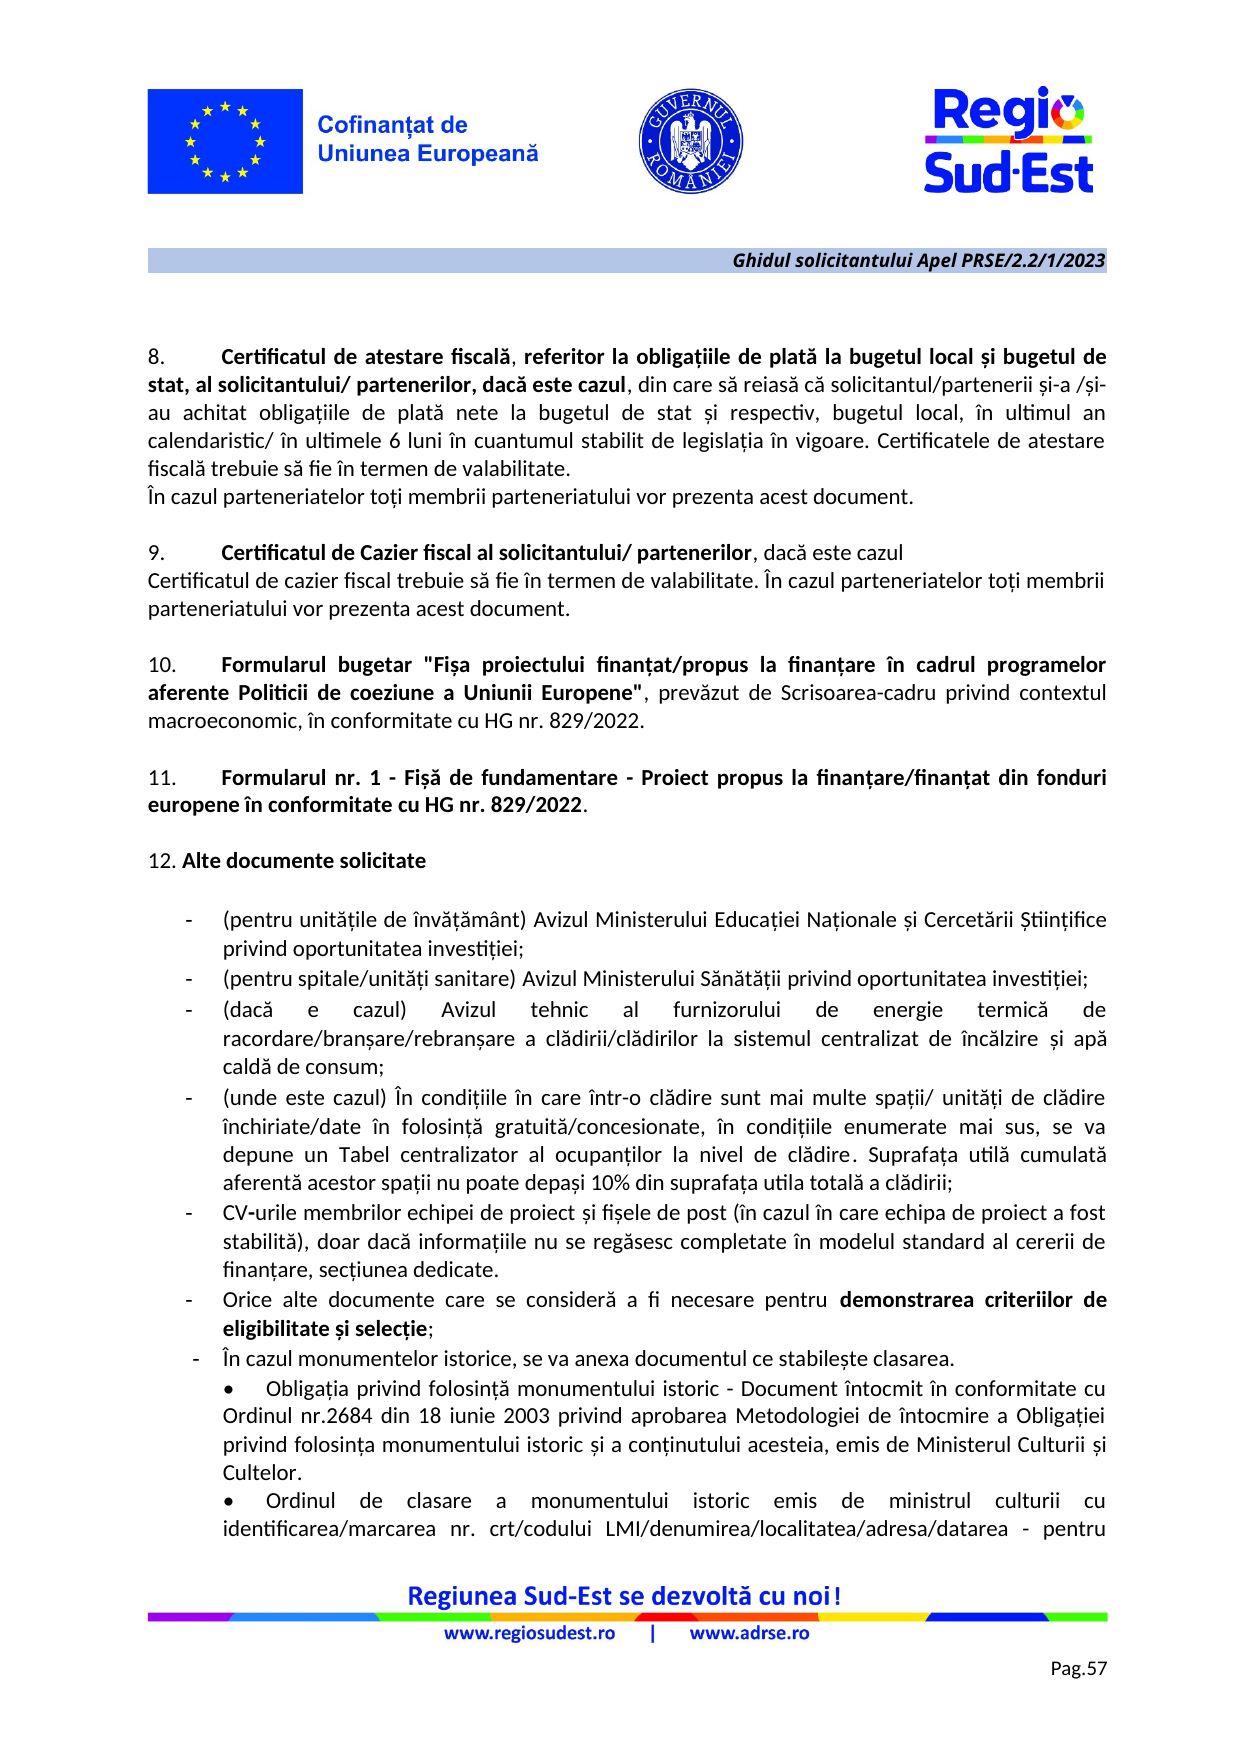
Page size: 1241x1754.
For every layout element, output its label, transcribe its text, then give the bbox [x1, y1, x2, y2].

list CV-urile membrilor echipei de proiect şi fişele de post (în cazul în care echipa de proiect a fost stabilită), doar dacă informațiile nu se regăsesc completate în modelul standard al cererii de finanțare, secțiunea dedicate. [185, 1196, 1107, 1283]
text În cazul parteneriatelor toți membrii parteneriatului vor prezenta acest document. [148, 482, 1107, 510]
list (pentru spitale/unități sanitare) Avizul Ministerului Sănătății privind oportunitatea investiției; [185, 962, 1107, 993]
text 11. Formularul nr. 1 - Fişă de fundamentare - Proiect propus la finanţare/finanţat din fonduri europene în conformitate cu HG nr. 829/2022. [148, 763, 1107, 819]
list • Obligația privind folosință monumentului istoric - Document întocmit în conformitate cu Ordinul nr.2684 din 18 iunie 2003 privind aprobarea Metodologiei de întocmire a Obligației privind folosința monumentului istoric şi a conținutului acesteia, emis de Ministerul Culturii şi Cultelor. [223, 1374, 1107, 1486]
list În cazul monumentelor istorice, se va anexa documentul ce stabilește clasarea. [192, 1342, 1107, 1374]
text 9. Certificatul de Cazier fiscal al solicitantului/ partenerilor, dacă este cazul [148, 538, 1107, 566]
list (dacă e cazul) Avizul tehnic al furnizorului de energie termică de racordare/branșare/rebranșare a clădirii/clădirilor la sistemul centralizat de încălzire şi apă caldă de consum; [185, 993, 1107, 1081]
list (pentru unităţile de învăţământ) Avizul Ministerului Educaţiei Naționale și Cercetării Științifice privind oportunitatea investiției; [185, 903, 1107, 962]
picture [147, 86, 1093, 195]
list Orice alte documente care se consideră a fi necesare pentru demonstrarea criteriilor de eligibilitate și selecție; [185, 1283, 1107, 1342]
text Certificatul de cazier fiscal trebuie să fie în termen de valabilitate. În cazul parteneriatelor toți membrii parteneriatului vor prezenta acest document. [148, 566, 1107, 622]
picture [147, 1586, 1108, 1643]
text 8. Certificatul de atestare fiscală, referitor la obligațiile de plată la bugetul local și bugetul de stat, al solicitantului/ partenerilor, dacă este cazul, din care să reiasă că solicitantul/partenerii și-a /și-au achitat obligațiile de plată nete la bugetul de stat și respectiv, bugetul local, în ultimul an calendaristic/ în ultimele 6 luni în cuantumul stabilit de legislația în vigoare. Certificatele de atestare fiscală trebuie să fie în termen de valabilitate. [148, 342, 1107, 482]
text 12. Alte documente solicitate [148, 847, 1107, 875]
list (unde este cazul) În condițiile în care într-o clădire sunt mai multe spații/ unități de clădire închiriate/date în folosință gratuită/concesionate, în condițiile enumerate mai sus, se va depune un Tabel centralizator al ocupanților la nivel de clădire. Suprafața utilă cumulată aferentă acestor spații nu poate depași 10% din suprafața utila totală a clădirii; [185, 1081, 1107, 1196]
text 10. Formularul bugetar "Fişa proiectului finanțat/propus la finanțare în cadrul programelor aferente Politicii de coeziune a Uniunii Europene", prevăzut de Scrisoarea-cadru privind contextul macroeconomic, în conformitate cu HG nr. 829/2022. [148, 651, 1107, 734]
